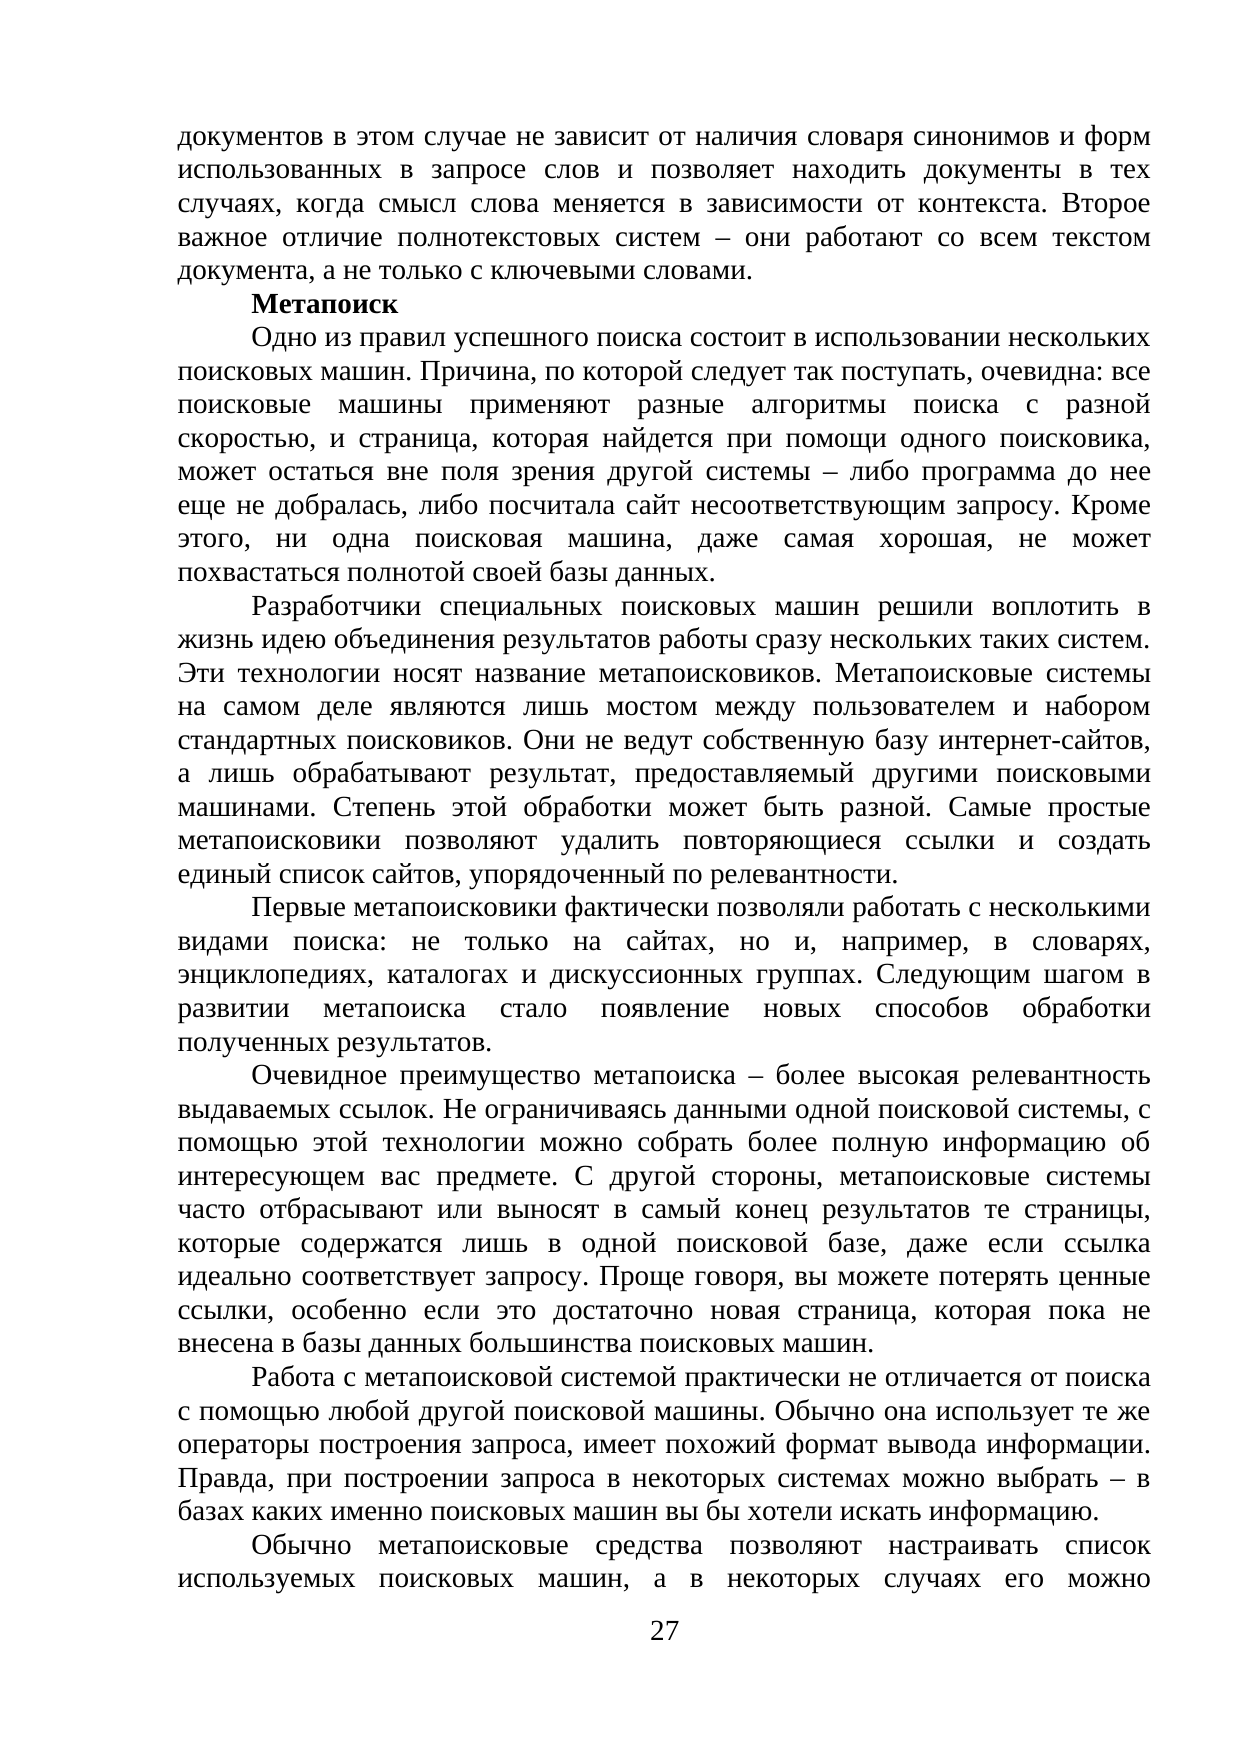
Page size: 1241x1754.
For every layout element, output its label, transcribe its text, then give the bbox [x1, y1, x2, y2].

text Первые метапоисковики фактически позволяли работать с несколькими видами поиска: не только на сайтах, но и, например, в словарях, энциклопедиях, каталогах и дискуссионных группах. Следующим шагом в развитии метапоиска стало появление новых способов обработки полученных результатов. [177, 889, 1152, 1057]
text Метапоиск [177, 286, 1152, 319]
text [177, 1527, 1152, 1594]
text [177, 118, 1152, 286]
text Работа с метапоисковой системой практически не отличается от поиска с помощью любой другой поисковой машины. Обычно она использует те же операторы построения запроса, имеет похожий формат вывода информации. Правда, при построении запроса в некоторых системах можно выбрать – в базах каких именно поисковых машин вы бы хотели искать информацию. [177, 1359, 1152, 1527]
text Одно из правил успешного поиска состоит в использовании нескольких поисковых машин. Причина, по которой следует так поступать, очевидна: все поисковые машины применяют разные алгоритмы поиска с разной скоростью, и страница, которая найдется при помощи одного поисковика, может остаться вне поля зрения другой системы – либо программа до нее еще не добралась, либо посчитала сайт несоответствующим запросу. Кроме этого, ни одна поисковая машина, даже самая хорошая, не может похвастаться полнотой своей базы данных. [177, 319, 1152, 588]
text Очевидное преимущество метапоиска – более высокая релевантность выдаваемых ссылок. Не ограничиваясь данными одной поисковой системы, с помощью этой технологии можно собрать более полную информацию об интересующем вас предмете. С другой стороны, метапоисковые системы часто отбрасывают или выносят в самый конец результатов те страницы, которые содержатся лишь в одной поисковой базе, даже если ссылка идеально соответствует запросу. Проще говоря, вы можете потерять ценные ссылки, особенно если это достаточно новая страница, которая пока не внесена в базы данных большинства поисковых машин. [177, 1057, 1152, 1359]
text Разработчики специальных поисковых машин решили воплотить в жизнь идею объединения результатов работы сразу нескольких таких систем. Эти технологии носят название метапоисковиков. Метапоисковые системы на самом деле являются лишь мостом между пользователем и набором стандартных поисковиков. Они не ведут собственную базу интернет-сайтов, а лишь обрабатывают результат, предоставляемый другими поисковыми машинами. Степень этой обработки может быть разной. Самые простые метапоисковики позволяют удалить повторяющиеся ссылки и создать единый список сайтов, упорядоченный по релевантности. [177, 588, 1152, 889]
